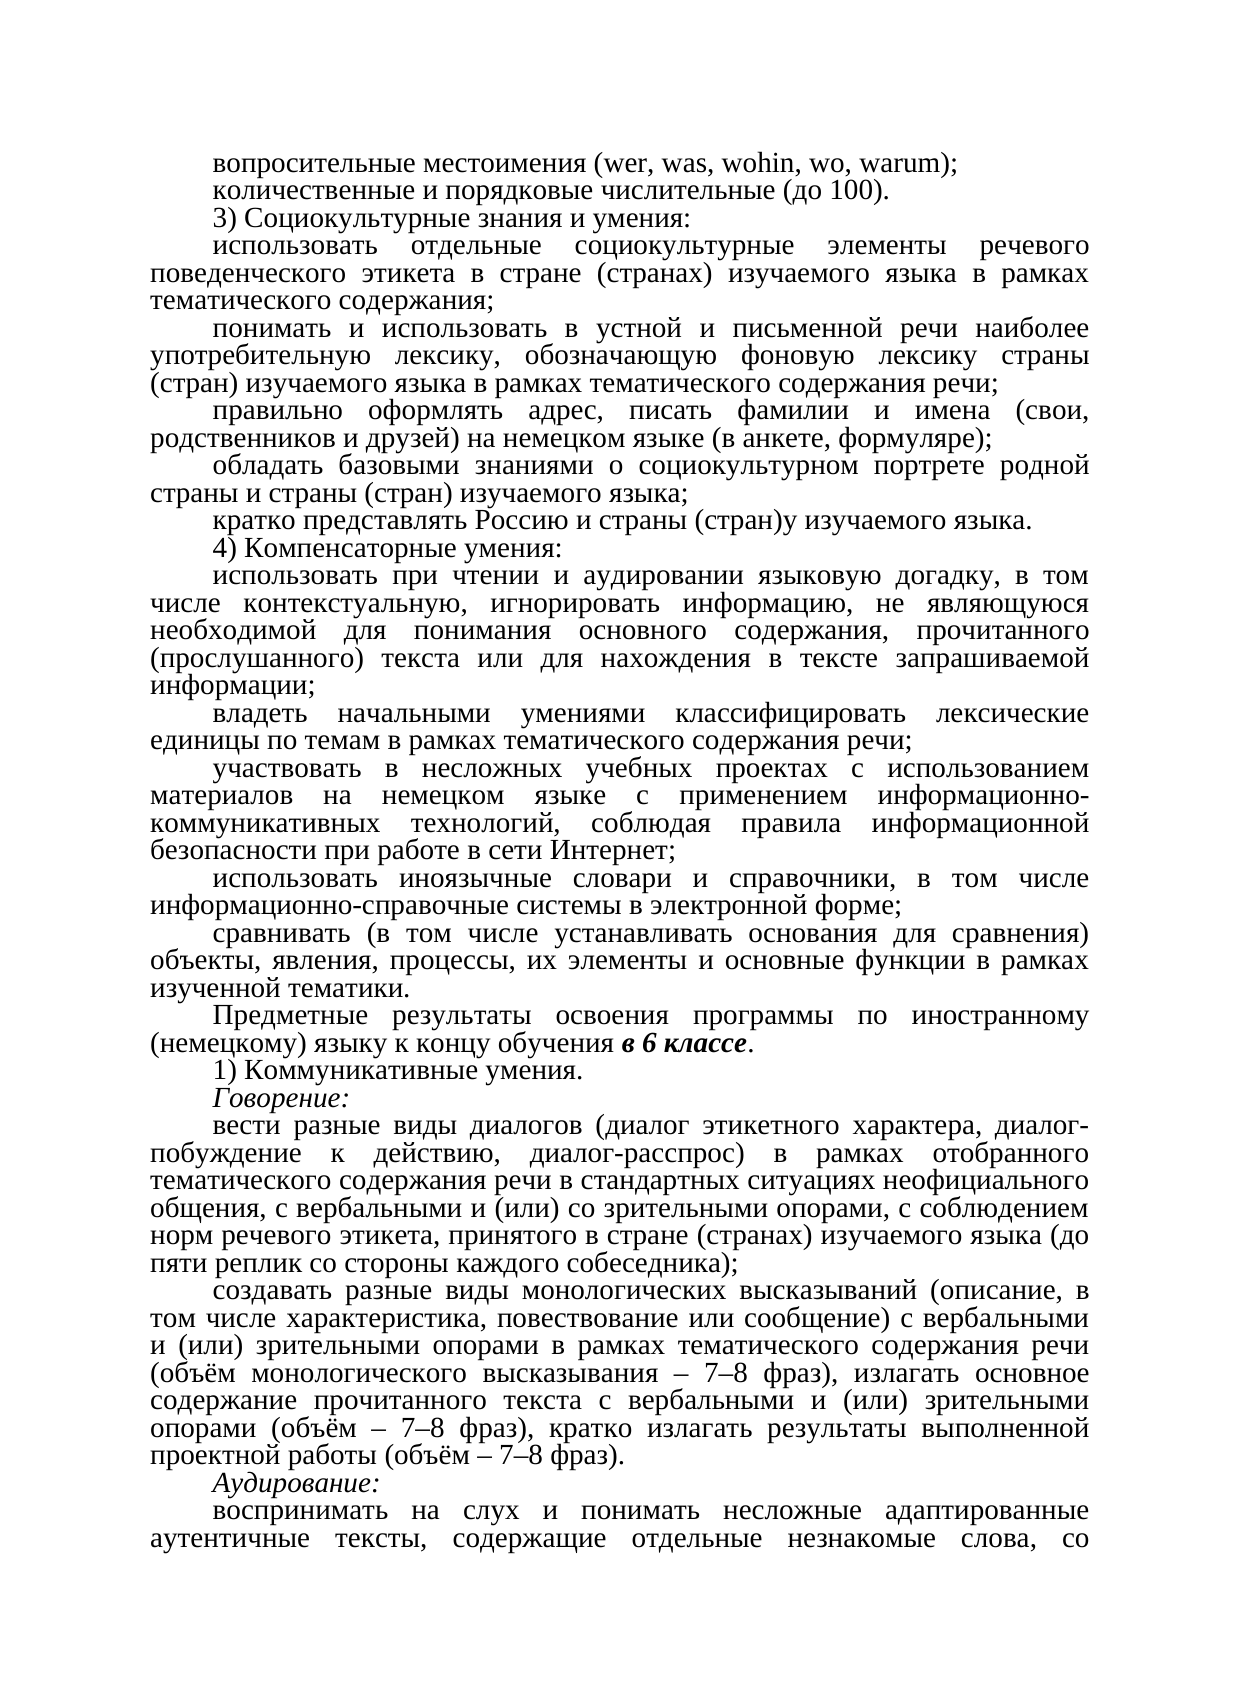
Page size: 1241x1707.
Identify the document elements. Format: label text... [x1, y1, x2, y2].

text 3) Социокультурные знания и умения: [150, 205, 1090, 232]
text 4) Компенсаторные умения: [150, 535, 1090, 562]
text вести разные виды диалогов (диалог этикетного характера, диалог-побуждение к действию, диалог-расспрос) в рамках отобранного тематического содержания речи в стандартных ситуациях неофициального общения, с вербальными и (или) со зрительными опорами, с соблюдением норм речевого этикета, принятого в стране (странах) изучаемого языка (до пяти реплик со стороны каждого собеседника); [150, 1112, 1090, 1277]
text правильно оформлять адрес, писать фамилии и имена (свои, родственников и друзей) на немецком языке (в анкете, формуляре); [150, 397, 1090, 452]
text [150, 1497, 1090, 1552]
text Говорение: [150, 1085, 1090, 1112]
text вопросительные местоимения (wer, was, wohin, wo, warum); [150, 150, 1090, 177]
text обладать базовыми знаниями о социокультурном портрете родной страны и страны (стран) изучаемого языка; [150, 452, 1090, 507]
text использовать иноязычные словари и справочники, в том числе информационно-справочные системы в электронной форме; [150, 865, 1090, 920]
text сравнивать (в том числе устанавливать основания для сравнения) объекты, явления, процессы, их элементы и основные функции в рамках изученной тематики. [150, 920, 1090, 1002]
text кратко представлять Россию и страны (стран)у изучаемого языка. [150, 507, 1090, 535]
text участвовать в несложных учебных проектах с использованием материалов на немецком языке с применением информационно-коммуникативных технологий, соблюдая правила информационной безопасности при работе в сети Интернет; [150, 755, 1090, 865]
text создавать разные виды монологических высказываний (описание, в том числе характеристика, повествование или сообщение) с вербальными и (или) зрительными опорами в рамках тематического содержания речи (объём монологического высказывания – 7–8 фраз), излагать основное содержание прочитанного текста с вербальными и (или) зрительными опорами (объём – 7–8 фраз), кратко излагать результаты выполненной проектной работы (объём – 7–8 фраз). [150, 1277, 1090, 1470]
text Аудирование: [150, 1470, 1090, 1497]
text понимать и использовать в устной и письменной речи наиболее употребительную лексику, обозначающую фоновую лексику страны (стран) изучаемого языка в рамках тематического содержания речи; [150, 315, 1090, 397]
text количественные и порядковые числительные (до 100). [150, 177, 1090, 205]
text владеть начальными умениями классифицировать лексические единицы по темам в рамках тематического содержания речи; [150, 700, 1090, 755]
text Предметные результаты освоения программы по иностранному (немецкому) языку к концу обучения в 6 классе. [150, 1002, 1090, 1057]
text использовать отдельные социокультурные элементы речевого поведенческого этикета в стране (странах) изучаемого языка в рамках тематического содержания; [150, 232, 1090, 315]
text 1) Коммуникативные умения. [150, 1057, 1090, 1085]
text использовать при чтении и аудировании языковую догадку, в том числе контекстуальную, игнорировать информацию, не являющуюся необходимой для понимания основного содержания, прочитанного (прослушанного) текста или для нахождения в тексте запрашиваемой информации; [150, 562, 1090, 700]
